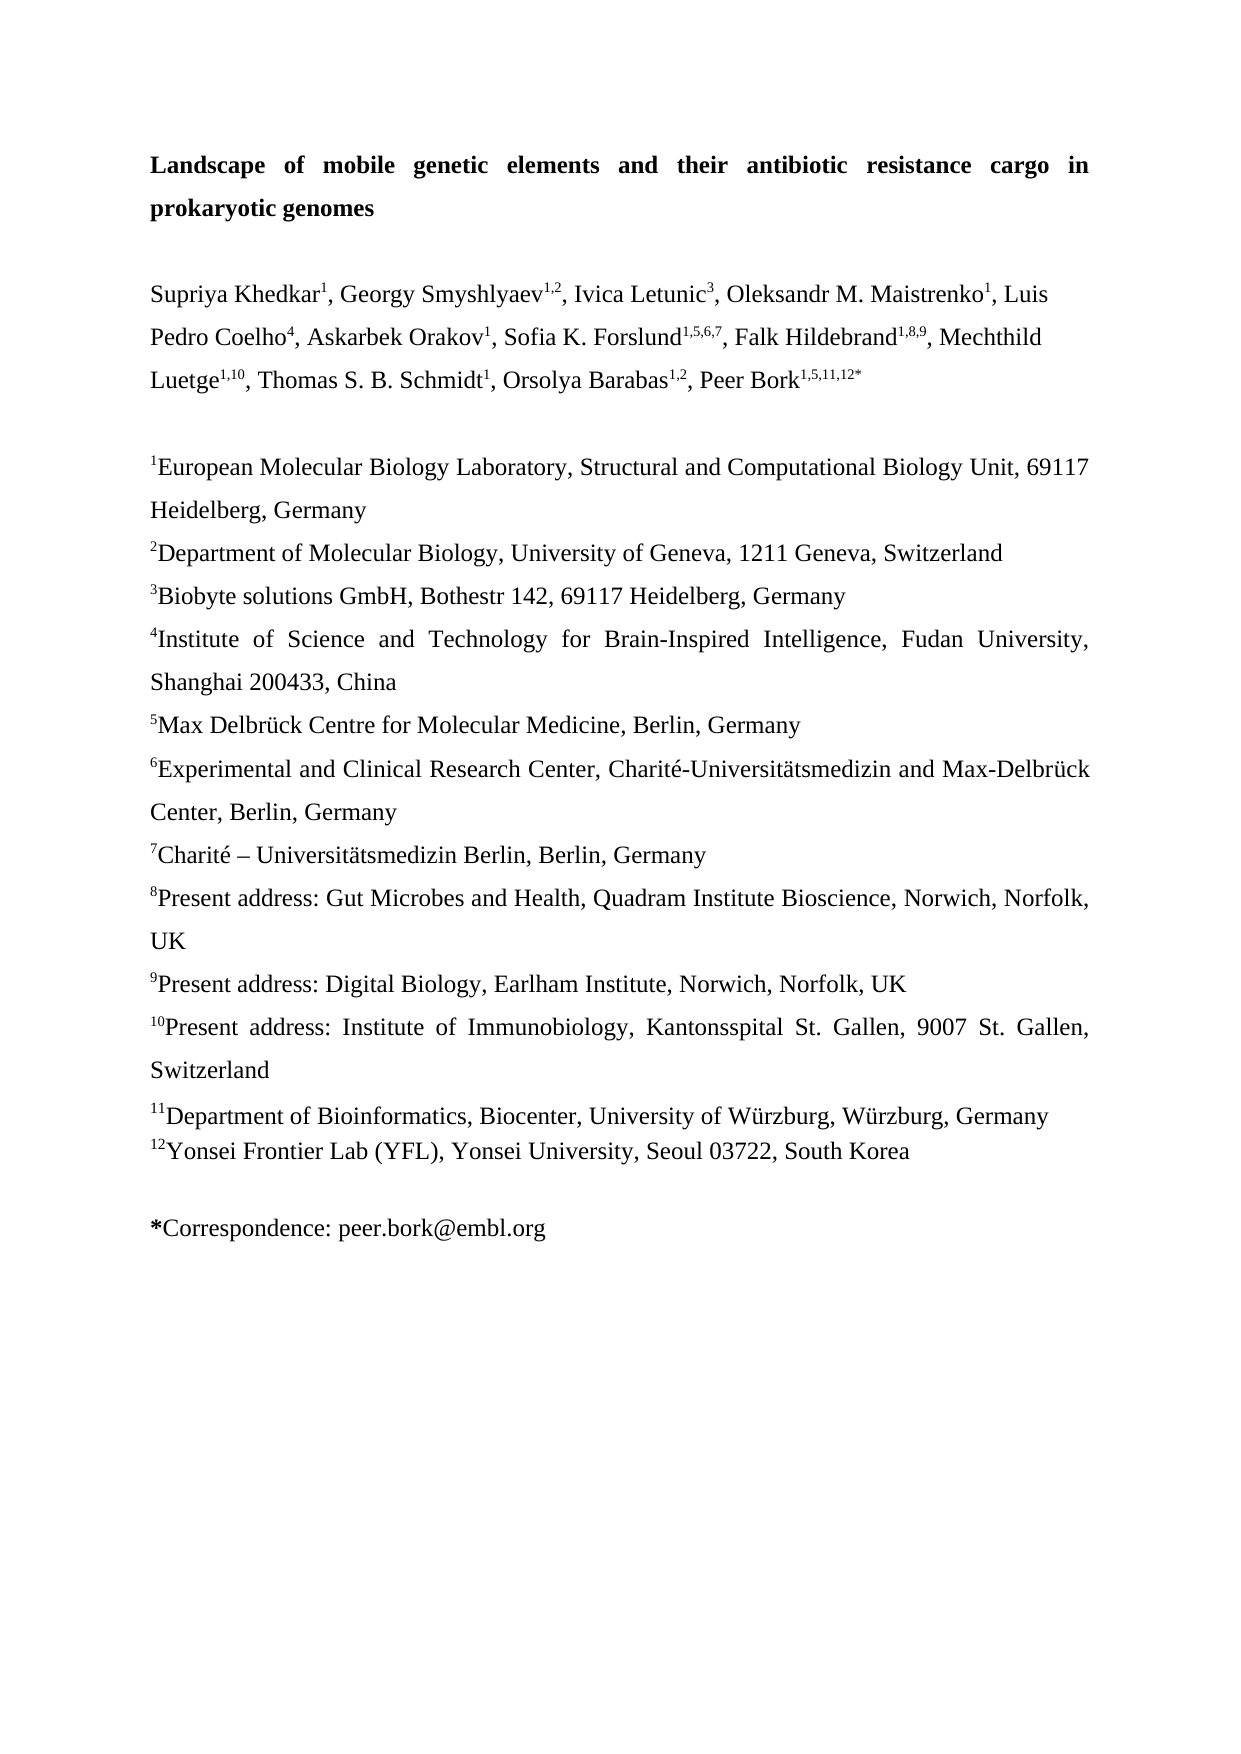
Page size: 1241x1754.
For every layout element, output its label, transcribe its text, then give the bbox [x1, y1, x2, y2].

text *Correspondence: peer.bork@embl.org [150, 1213, 1090, 1242]
text 7Charité – Universitätsmedizin Berlin, Berlin, Germany [150, 840, 1090, 869]
text 6Experimental and Clinical Research Center, Charité-Universitätsmedizin and Max-Delbrück Center, Berlin, Germany [150, 754, 1090, 826]
text 5Max Delbrück Centre for Molecular Medicine, Berlin, Germany [150, 711, 1090, 739]
text 12Yonsei Frontier Lab (YFL), Yonsei University, Seoul 03722, South Korea [150, 1134, 1090, 1166]
text 3Biobyte solutions GmbH, Bothestr 142, 69117 Heidelberg, Germany [150, 581, 1090, 610]
text Landscape of mobile genetic elements and their antibiotic resistance cargo in prokaryotic genomes [150, 150, 1090, 222]
text 11Department of Bioinformatics, Biocenter, University of Würzburg, Würzburg, Germany [150, 1099, 1090, 1130]
text 1European Molecular Biology Laboratory, Structural and Computational Biology Unit, 69117 Heidelberg, Germany [150, 452, 1090, 524]
text 10Present address: Institute of Immunobiology, Kantonsspital St. Gallen, 9007 St. Gallen, Switzerland [150, 1012, 1090, 1084]
text Supriya Khedkar1, Georgy Smyshlyaev1,2, Ivica Letunic3, Oleksandr M. Maistrenko1, Luis Pedro Coelho4, Askarbek Orakov1, Sofia K. Forslund1,5,6,7, Falk Hildebrand1,8,9, Mechthild Luetge1,10, Thomas S. B. Schmidt1, Orsolya Barabas1,2, Peer Bork1,5,11,12* [150, 279, 1090, 394]
text 8Present address: Gut Microbes and Health, Quadram Institute Bioscience, Norwich, Norfolk, UK [150, 883, 1090, 955]
text 2Department of Molecular Biology, University of Geneva, 1211 Geneva, Switzerland [150, 538, 1090, 567]
text 4Institute of Science and Technology for Brain-Inspired Intelligence, Fudan University, Shanghai 200433, China [150, 624, 1090, 696]
text 9Present address: Digital Biology, Earlham Institute, Norwich, Norfolk, UK [150, 969, 1090, 998]
